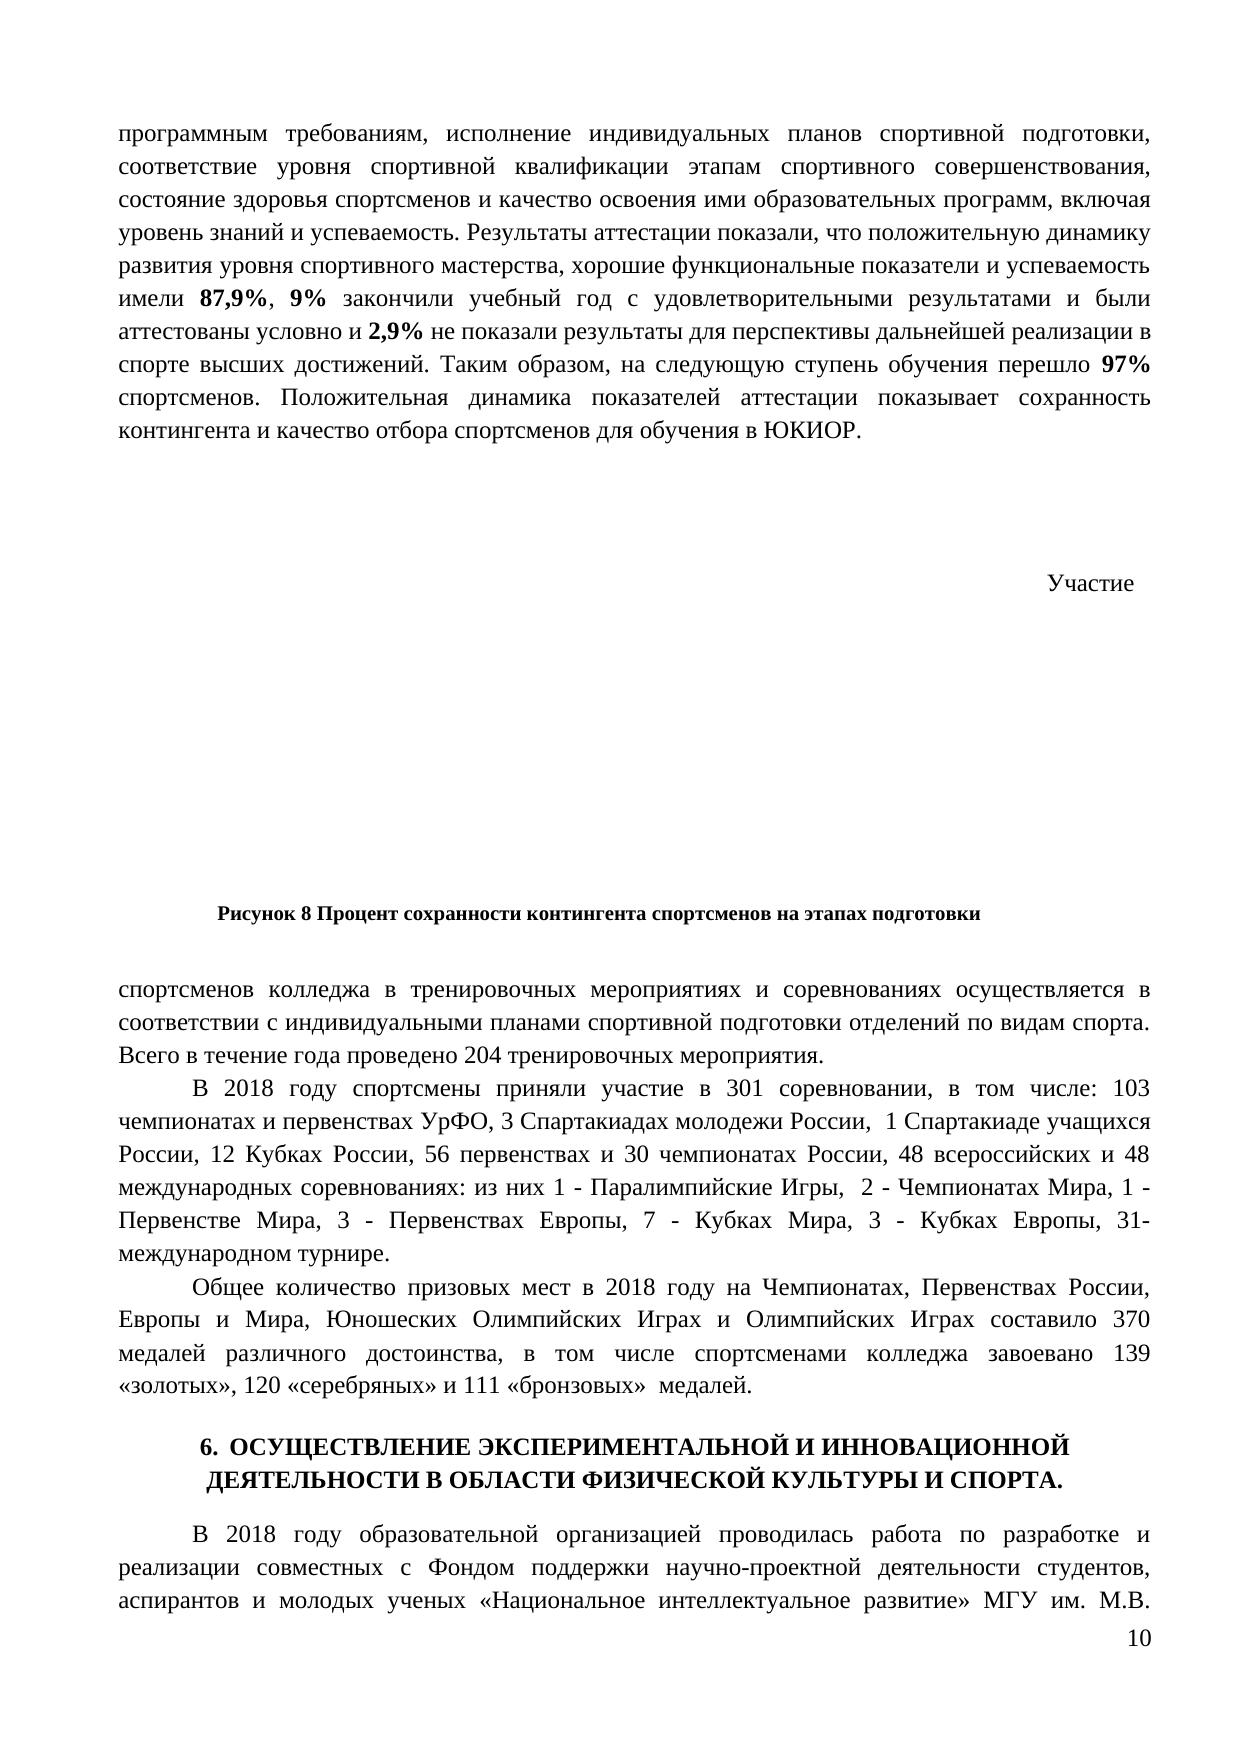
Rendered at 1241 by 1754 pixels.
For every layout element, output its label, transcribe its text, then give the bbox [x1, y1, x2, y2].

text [118, 118, 1152, 444]
text Общее количество призовых мест в 2018 году на Чемпионатах, Первенствах России, Европы и Мира, Юношеских Олимпийских Играх и Олимпийских Играх составило 370 медалей различного достоинства, в том числе спортсменами колледжа завоевано 139 «золотых», 120 «серебряных» и 111 «бронзовых» медалей. [118, 1272, 1152, 1399]
text Участие спортсменов колледжа в тренировочных мероприятиях и соревнованиях осуществляется в соответствии с индивидуальными планами спортивной подготовки отделений по видам спорта. Всего в течение года проведено 204 тренировочных мероприятия. [118, 568, 1152, 1069]
text В 2018 году спортсмены приняли участие в 301 соревновании, в том числе: 103 чемпионатах и первенствах УрФО, 3 Спартакиадах молодежи России, 1 Спартакиаде учащихся России, 12 Кубках России, 56 первенствах и 30 чемпионатах России, 48 всероссийских и 48 международных соревнованиях: из них 1 - Паралимпийские Игры, 2 - Чемпионатах Мира, 1 - Первенстве Мира, 3 - Первенствах Европы, 7 - Кубках Мира, 3 - Кубках Европы, 31- международном турнире. [118, 1073, 1152, 1267]
list ОСУЩЕСТВЛЕНИЕ ЭКСПЕРИМЕНТАЛЬНОЙ И ИННОВАЦИОННОЙ ДЕЯТЕЛЬНОСТИ В ОБЛАСТИ ФИЗИЧЕСКОЙ КУЛЬТУРЫ И СПОРТА. [118, 1432, 1152, 1494]
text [118, 1519, 1152, 1614]
